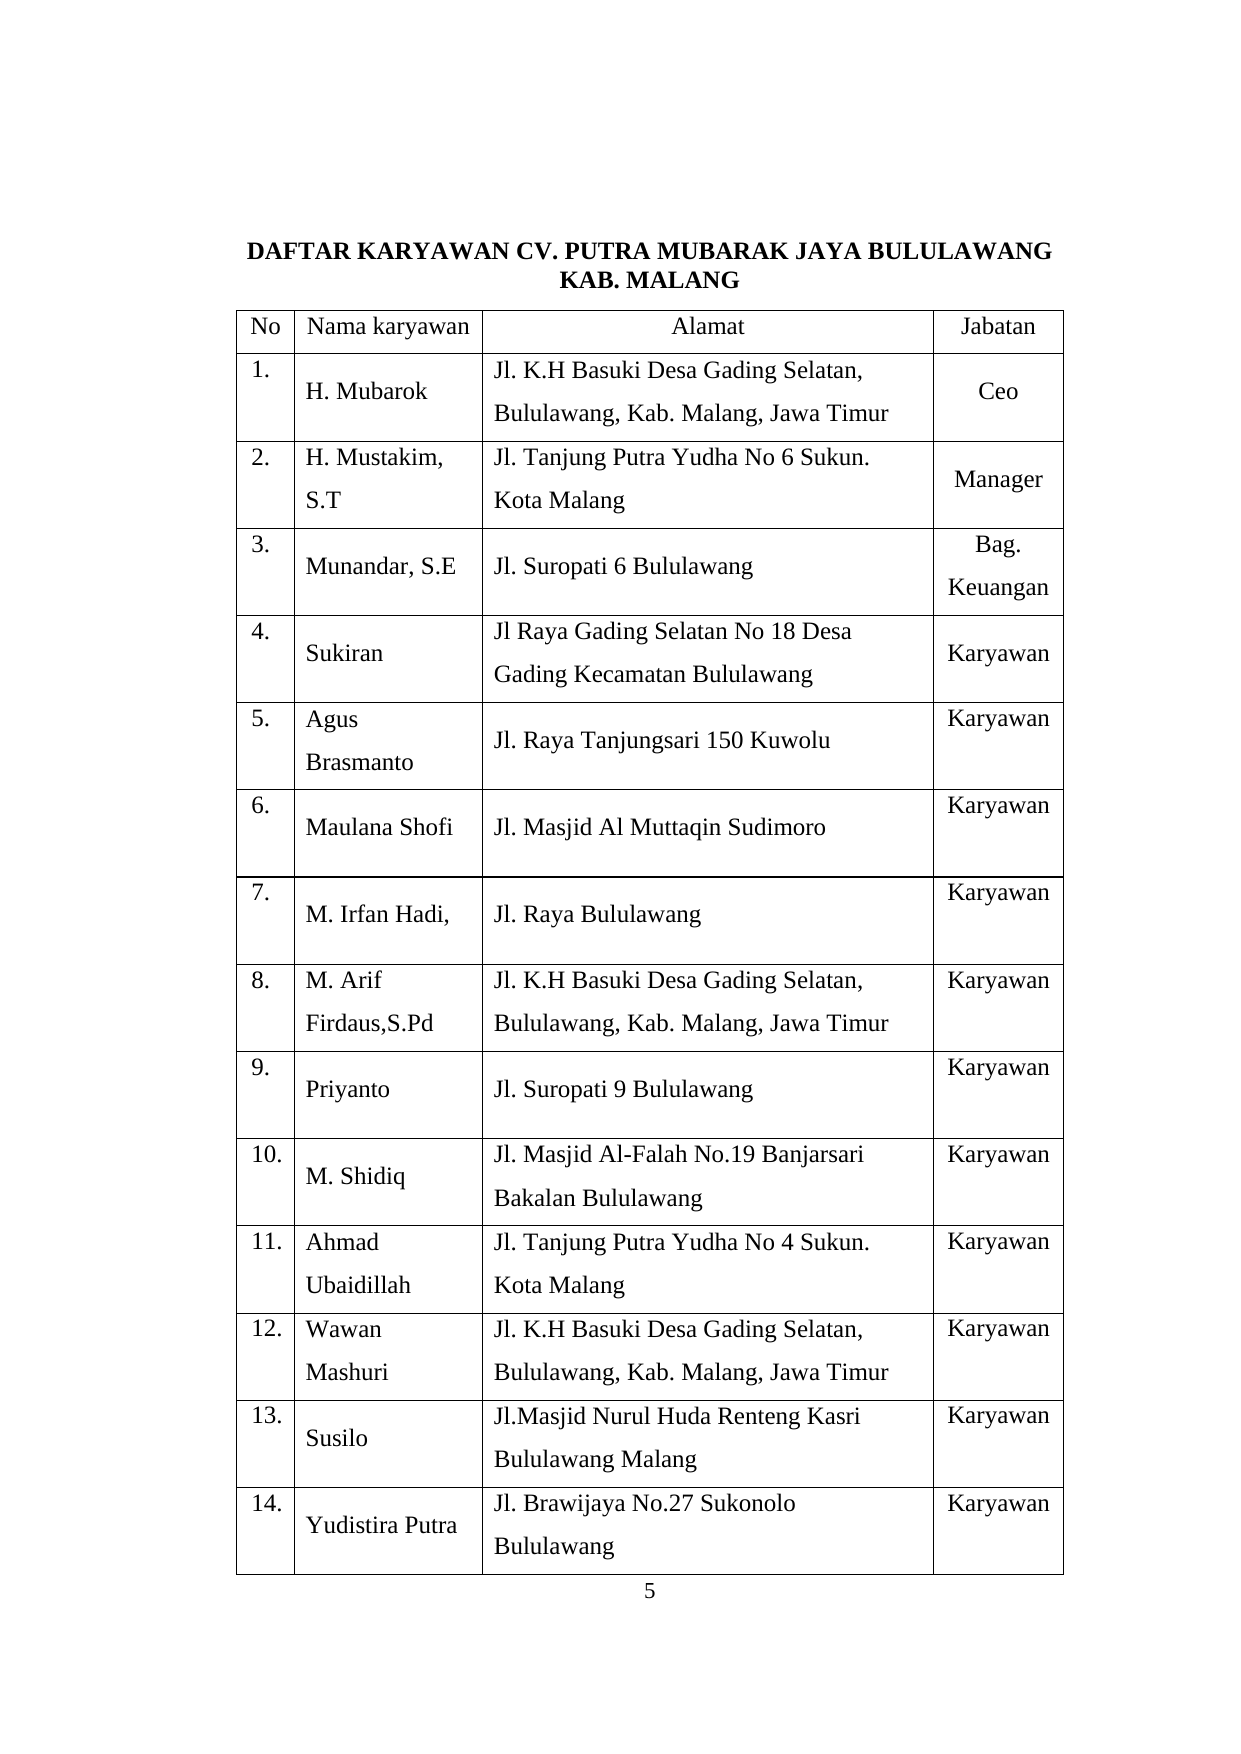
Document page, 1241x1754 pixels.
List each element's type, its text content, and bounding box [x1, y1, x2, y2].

table_cell [237, 1488, 294, 1574]
table_cell Karyawan [934, 1139, 1063, 1225]
table_cell Jl. Raya Tanjungsari 150 Kuwolu [483, 703, 933, 789]
table_cell [237, 616, 294, 702]
table_cell Karyawan [934, 1401, 1063, 1487]
table_cell Ceo [934, 354, 1063, 441]
table_cell H. Mubarok [295, 354, 482, 441]
table_cell M. Shidiq [295, 1139, 482, 1225]
table_cell [237, 1401, 294, 1487]
table_cell Yudistira Putra [295, 1488, 482, 1574]
table_cell Jl. Masjid Al Muttaqin Sudimoro [483, 790, 933, 876]
table_cell Maulana Shofi [295, 790, 482, 876]
table_cell [237, 442, 294, 528]
table_cell [237, 1226, 294, 1312]
table_cell M. Arif Firdaus,S.Pd [295, 965, 482, 1051]
table_cell [237, 1139, 294, 1225]
table_cell Jl.Masjid Nurul Huda Renteng Kasri Bululawang Malang [483, 1401, 933, 1487]
table_cell M. Irfan Hadi, [295, 878, 482, 964]
table_cell [237, 1052, 294, 1138]
table_cell Ahmad Ubaidillah [295, 1226, 482, 1312]
table_cell Jl. Suropati 6 Bululawang [483, 529, 933, 615]
table_cell [237, 354, 294, 441]
table_cell Karyawan [934, 790, 1063, 876]
table_cell Jl. Brawijaya No.27 Sukonolo Bululawang [483, 1488, 933, 1574]
table_cell Karyawan [934, 965, 1063, 1051]
table_cell Jl. K.H Basuki Desa Gading Selatan, Bululawang, Kab. Malang, Jawa Timur [483, 965, 933, 1051]
table_cell Jl. Tanjung Putra Yudha No 6 Sukun. Kota Malang [483, 442, 933, 528]
table_cell Karyawan [934, 878, 1063, 964]
table_cell Bag. Keuangan [934, 529, 1063, 615]
table_cell Susilo [295, 1401, 482, 1487]
table_header Nama karyawan [295, 311, 482, 353]
table_cell Agus Brasmanto [295, 703, 482, 789]
table_cell Jl. K.H Basuki Desa Gading Selatan, Bululawang, Kab. Malang, Jawa Timur [483, 354, 933, 441]
text DAFTAR KARYAWAN CV. PUTRA MUBARAK JAYA BULULAWANG KAB. MALANG [236, 236, 1063, 294]
table_header Alamat [483, 311, 933, 353]
table_cell Jl. Suropati 9 Bululawang [483, 1052, 933, 1138]
table_cell Priyanto [295, 1052, 482, 1138]
table_cell Karyawan [934, 703, 1063, 789]
table_cell Jl. Tanjung Putra Yudha No 4 Sukun. Kota Malang [483, 1226, 933, 1312]
table_cell Wawan Mashuri [295, 1314, 482, 1399]
table_cell Sukiran [295, 616, 482, 702]
table_header No [237, 311, 294, 353]
table_cell [237, 790, 294, 876]
table_cell [237, 965, 294, 1051]
table_cell [237, 878, 294, 964]
table_cell Manager [934, 442, 1063, 528]
table_cell Munandar, S.E [295, 529, 482, 615]
table_cell [237, 529, 294, 615]
table_cell Jl. Raya Bululawang [483, 878, 933, 964]
table_cell Karyawan [934, 1488, 1063, 1574]
table_cell Jl Raya Gading Selatan No 18 Desa Gading Kecamatan Bululawang [483, 616, 933, 702]
table_cell Karyawan [934, 1314, 1063, 1399]
table_cell Karyawan [934, 1052, 1063, 1138]
table_cell Karyawan [934, 1226, 1063, 1312]
table_cell [237, 1314, 294, 1399]
table_cell Karyawan [934, 616, 1063, 702]
table_header Jabatan [934, 311, 1063, 353]
table_cell [237, 703, 294, 789]
table_cell H. Mustakim, S.T [295, 442, 482, 528]
table_cell Jl. K.H Basuki Desa Gading Selatan, Bululawang, Kab. Malang, Jawa Timur [483, 1314, 933, 1399]
table_cell Jl. Masjid Al-Falah No.19 Banjarsari Bakalan Bululawang [483, 1139, 933, 1225]
